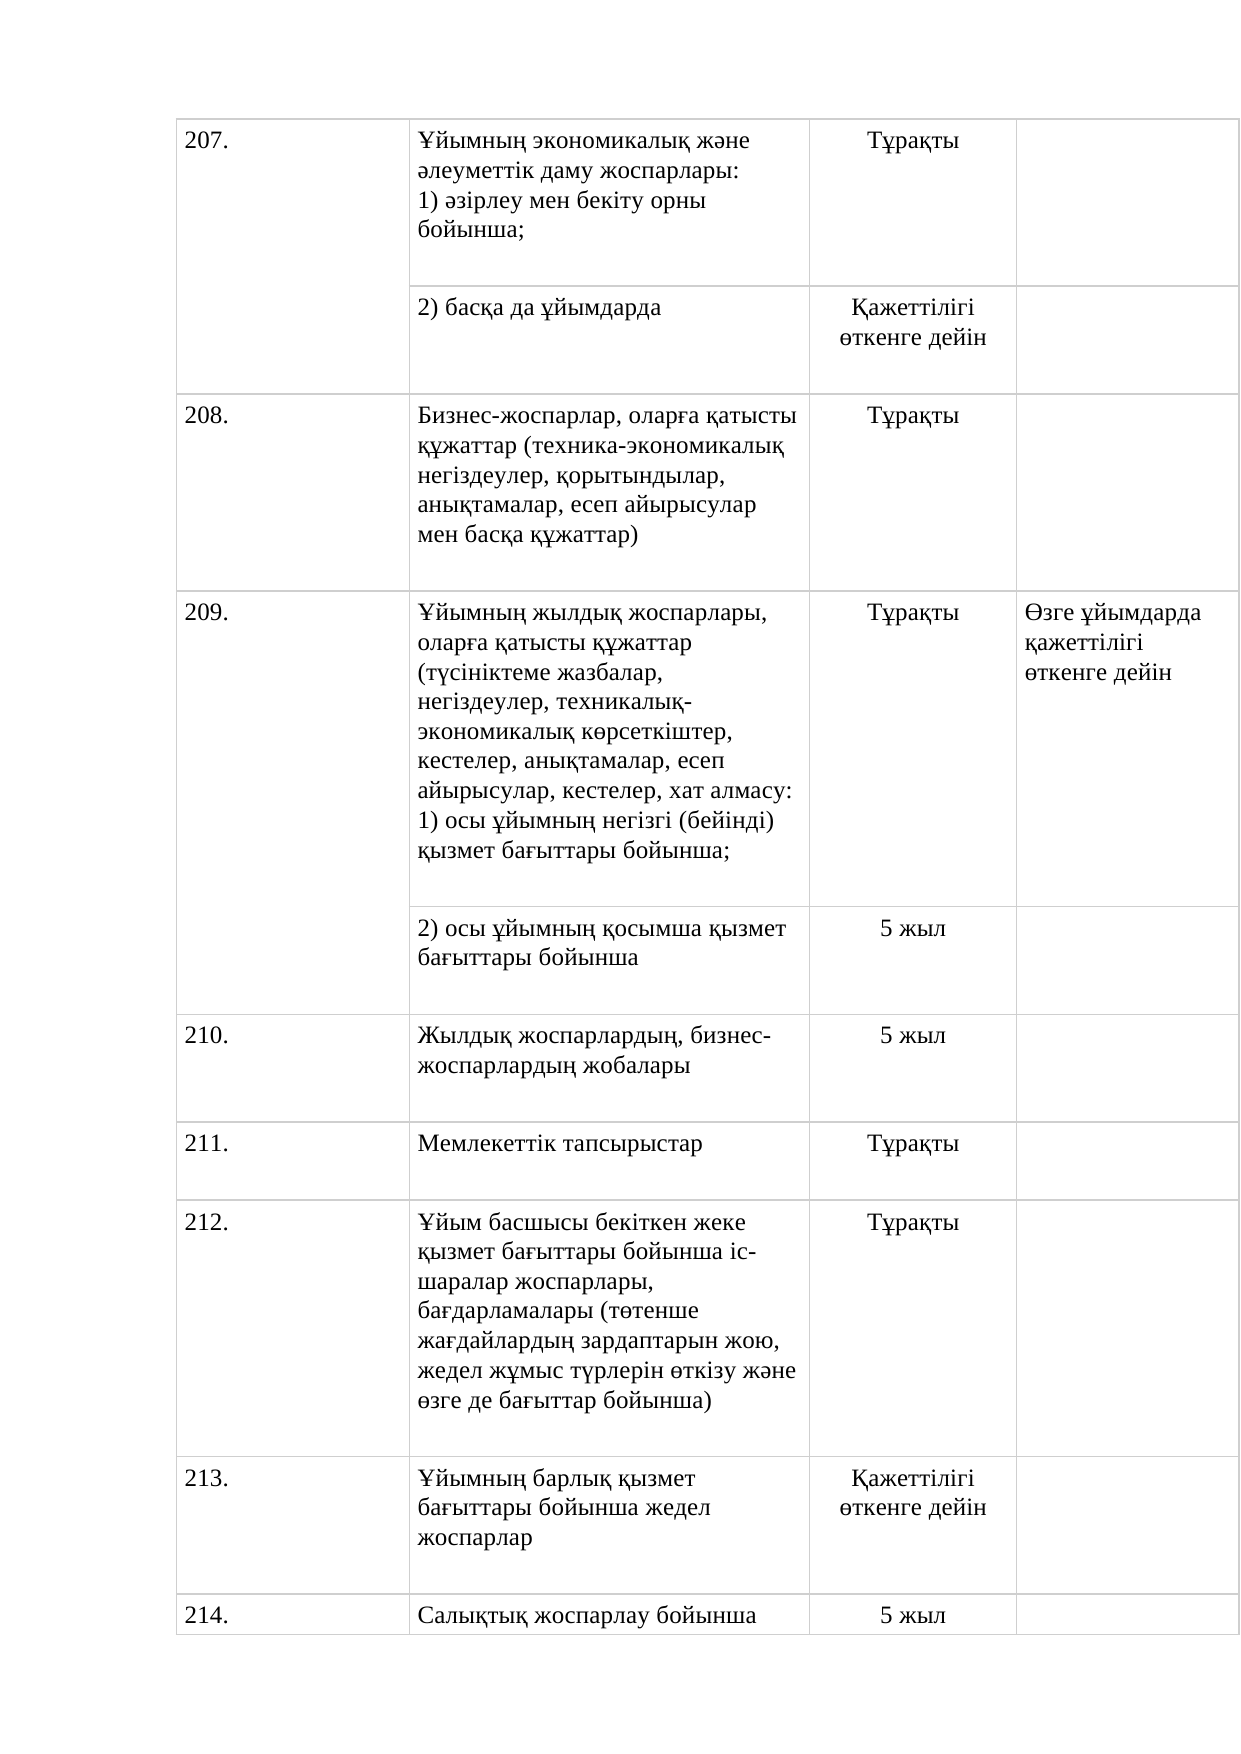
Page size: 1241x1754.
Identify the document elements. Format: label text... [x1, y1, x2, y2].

table_cell 5 жыл [810, 1595, 1016, 1634]
table_cell Тұрақты [810, 1201, 1016, 1456]
table_cell 210. [177, 1015, 409, 1121]
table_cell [410, 1595, 809, 1634]
table_cell 211. [177, 1123, 409, 1199]
table_cell 5 жыл [810, 1015, 1016, 1121]
table_cell [1017, 1595, 1238, 1634]
table_cell [1017, 1123, 1238, 1199]
table_cell 214. [177, 1595, 409, 1634]
table_cell 207. [177, 120, 409, 393]
table_cell Қажеттілігі өткенге дейін [810, 287, 1016, 393]
table_cell [1017, 120, 1238, 285]
table_cell Мемлекеттік тапсырыстар [410, 1123, 809, 1199]
table_cell Жылдық жоспарлардың, бизнес-жоспарлардың жобалары [410, 1015, 809, 1121]
table_cell Ұйымның жылдық жоспарлары, оларға қатысты құжаттар (түсініктеме жазбалар, негіздеулер, техникалық-экономикалық көрсеткіштер, кестелер, анықтамалар, есеп айырысулар, кестелер, хат алмасу: 1) осы ұйымның негізгі (бейінді) қызмет бағыттары бойынша; [410, 592, 809, 906]
table_cell Ұйымның экономикалық және әлеуметтік даму жоспарлары: 1) әзірлеу мен бекіту орны бойынша; [410, 120, 809, 285]
table_cell Бизнес-жоспарлар, оларға қатысты құжаттар (техника-экономикалық негіздеулер, қорытындылар, анықтамалар, есеп айырысулар мен басқа құжаттар) [410, 395, 809, 590]
table_cell [1017, 1015, 1238, 1121]
table_cell [1017, 395, 1238, 590]
table_cell 2) осы ұйымның қосымша қызмет бағыттары бойынша [410, 907, 809, 1013]
table_cell 212. [177, 1201, 409, 1456]
table_cell Өзге ұйымдарда қажеттілігі өткенге дейін [1017, 592, 1238, 906]
table_cell [1017, 287, 1238, 393]
table_cell 213. [177, 1457, 409, 1593]
table_cell Ұйым басшысы бекіткен жеке қызмет бағыттары бойынша іс-шаралар жоспарлары, бағдарламалары (төтенше жағдайлардың зардаптарын жою, жедел жұмыс түрлерін өткізу және өзге де бағыттар бойынша) [410, 1201, 809, 1456]
table_cell 2) басқа да ұйымдарда [410, 287, 809, 393]
table_cell 5 жыл [810, 907, 1016, 1013]
table_cell Тұрақты [810, 395, 1016, 590]
table_cell Тұрақты [810, 592, 1016, 906]
table_cell 209. [177, 592, 409, 1013]
table_cell Қажеттілігі өткенге дейін [810, 1457, 1016, 1593]
table_cell Тұрақты [810, 120, 1016, 285]
table_cell [1017, 907, 1238, 1013]
table_cell [1017, 1457, 1238, 1593]
table_cell 208. [177, 395, 409, 590]
table_cell [1017, 1201, 1238, 1456]
table_cell Ұйымның барлық қызмет бағыттары бойынша жедел жоспарлар [410, 1457, 809, 1593]
table_cell Тұрақты [810, 1123, 1016, 1199]
